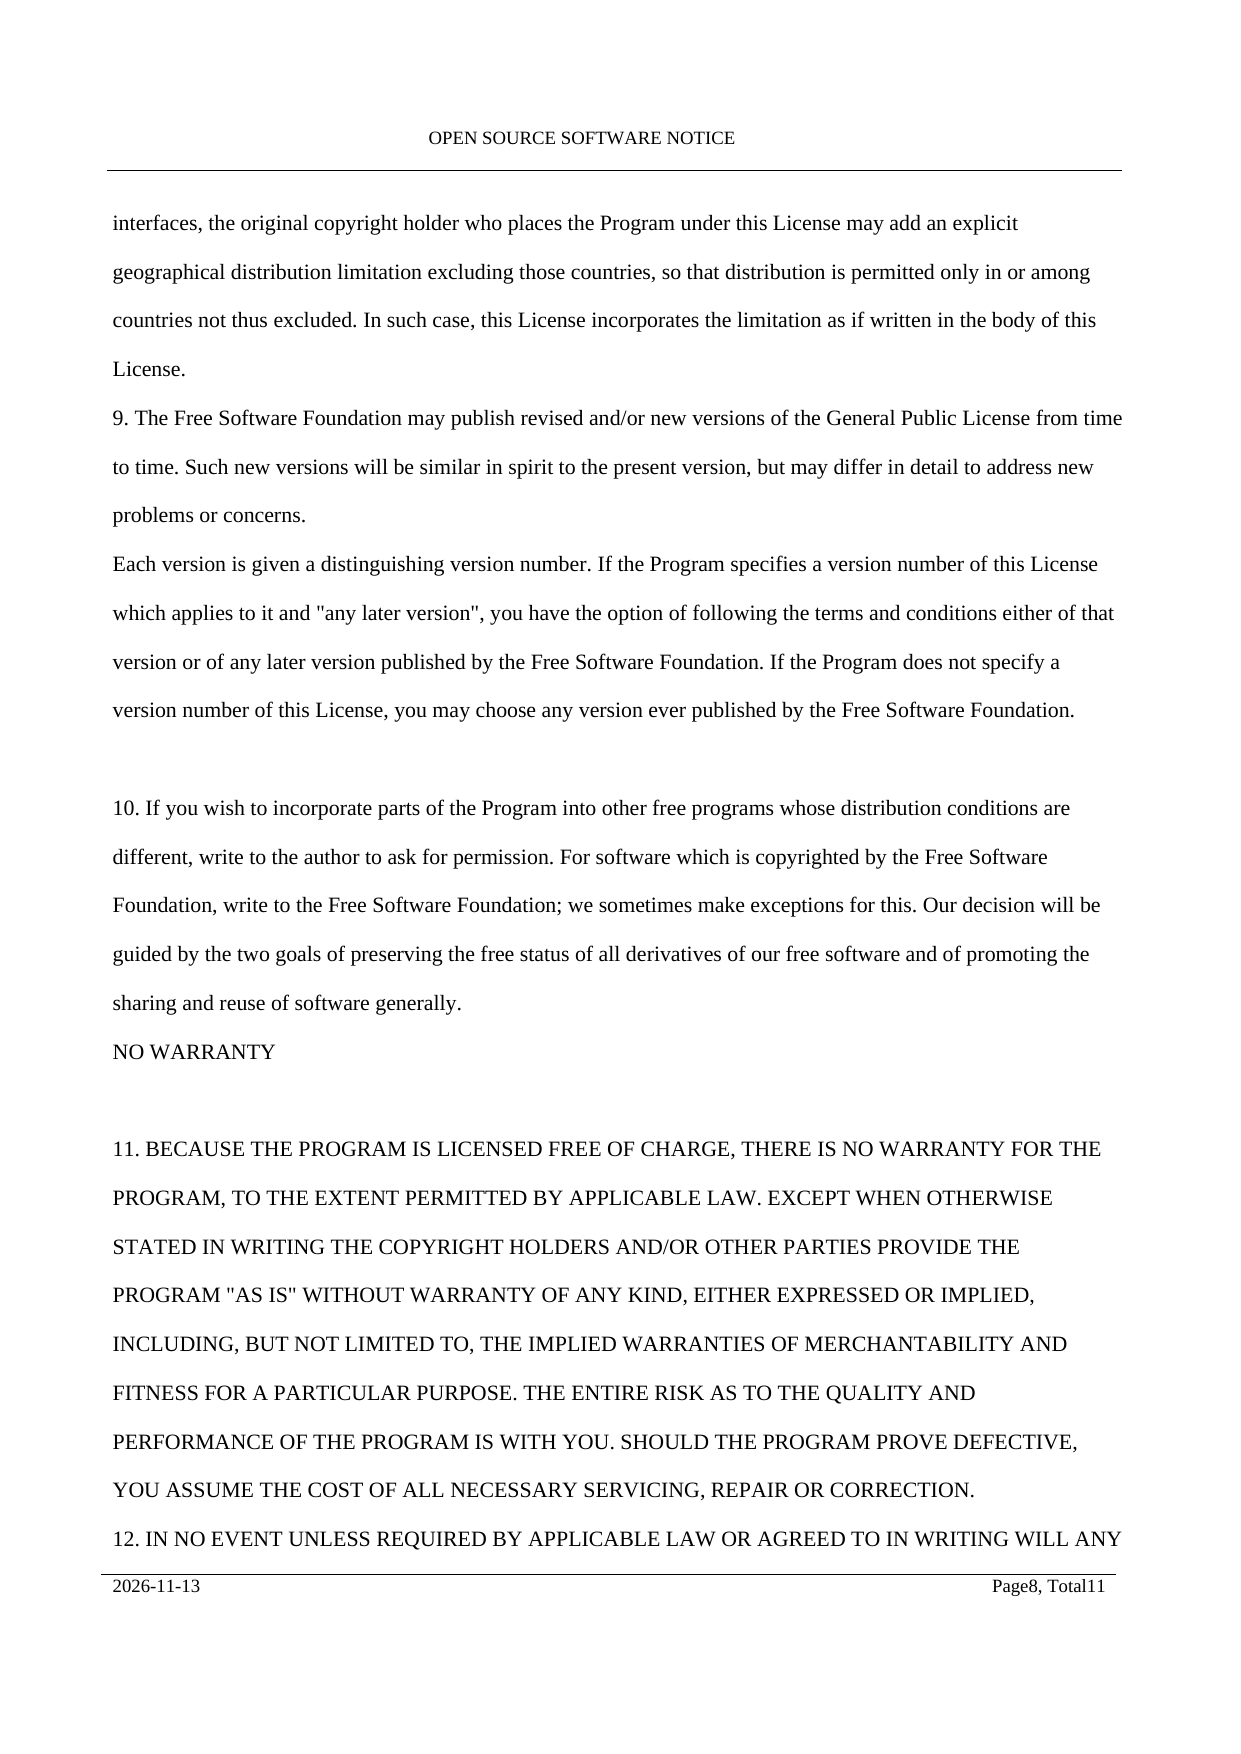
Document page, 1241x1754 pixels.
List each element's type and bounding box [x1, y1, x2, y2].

text [112, 206, 1128, 1555]
